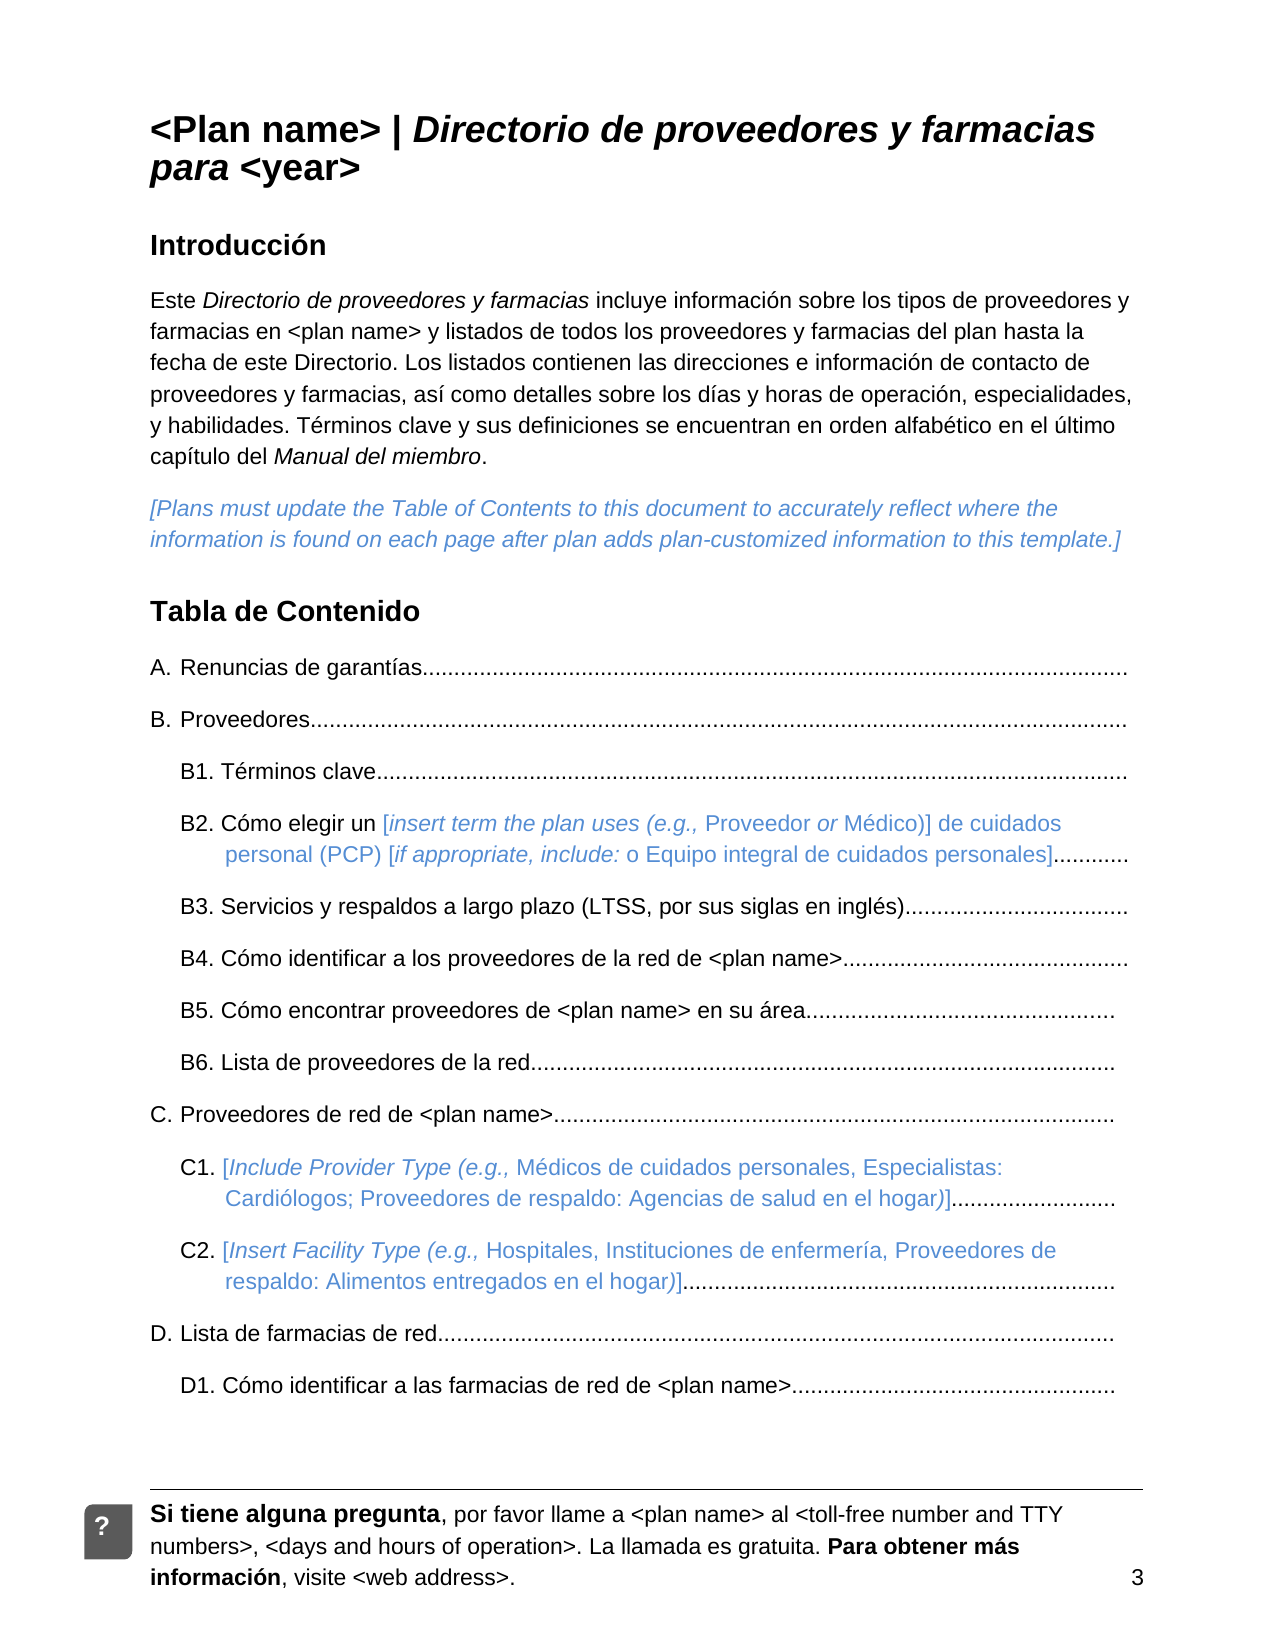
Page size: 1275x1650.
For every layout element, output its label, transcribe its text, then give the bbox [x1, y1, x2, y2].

subtitle Introducción [150, 225, 1143, 262]
subtitle Tabla de Contenido [150, 592, 1143, 629]
text [Plans must update the Table of Contents to this document to accurately reflect where the information is found on each page after plan adds plan-customized information to this template.] [150, 492, 1143, 554]
title <Plan name> | Directorio de proveedores y farmacias para <year> [150, 112, 1143, 187]
title Este Directorio de proveedores y farmacias incluye información sobre los tipos de proveedores y farmacias en <plan name> y listados de todos los proveedores y farmacias del plan hasta la fecha de este Directorio. Los listados contienen las direcciones e información de contacto de proveedores y farmacias, así como detalles sobre los días y horas de operación, especialidades, y habilidades. Términos clave y sus definiciones se encuentran en orden alfabético en el último capítulo del Manual del miembro. [150, 283, 1143, 471]
